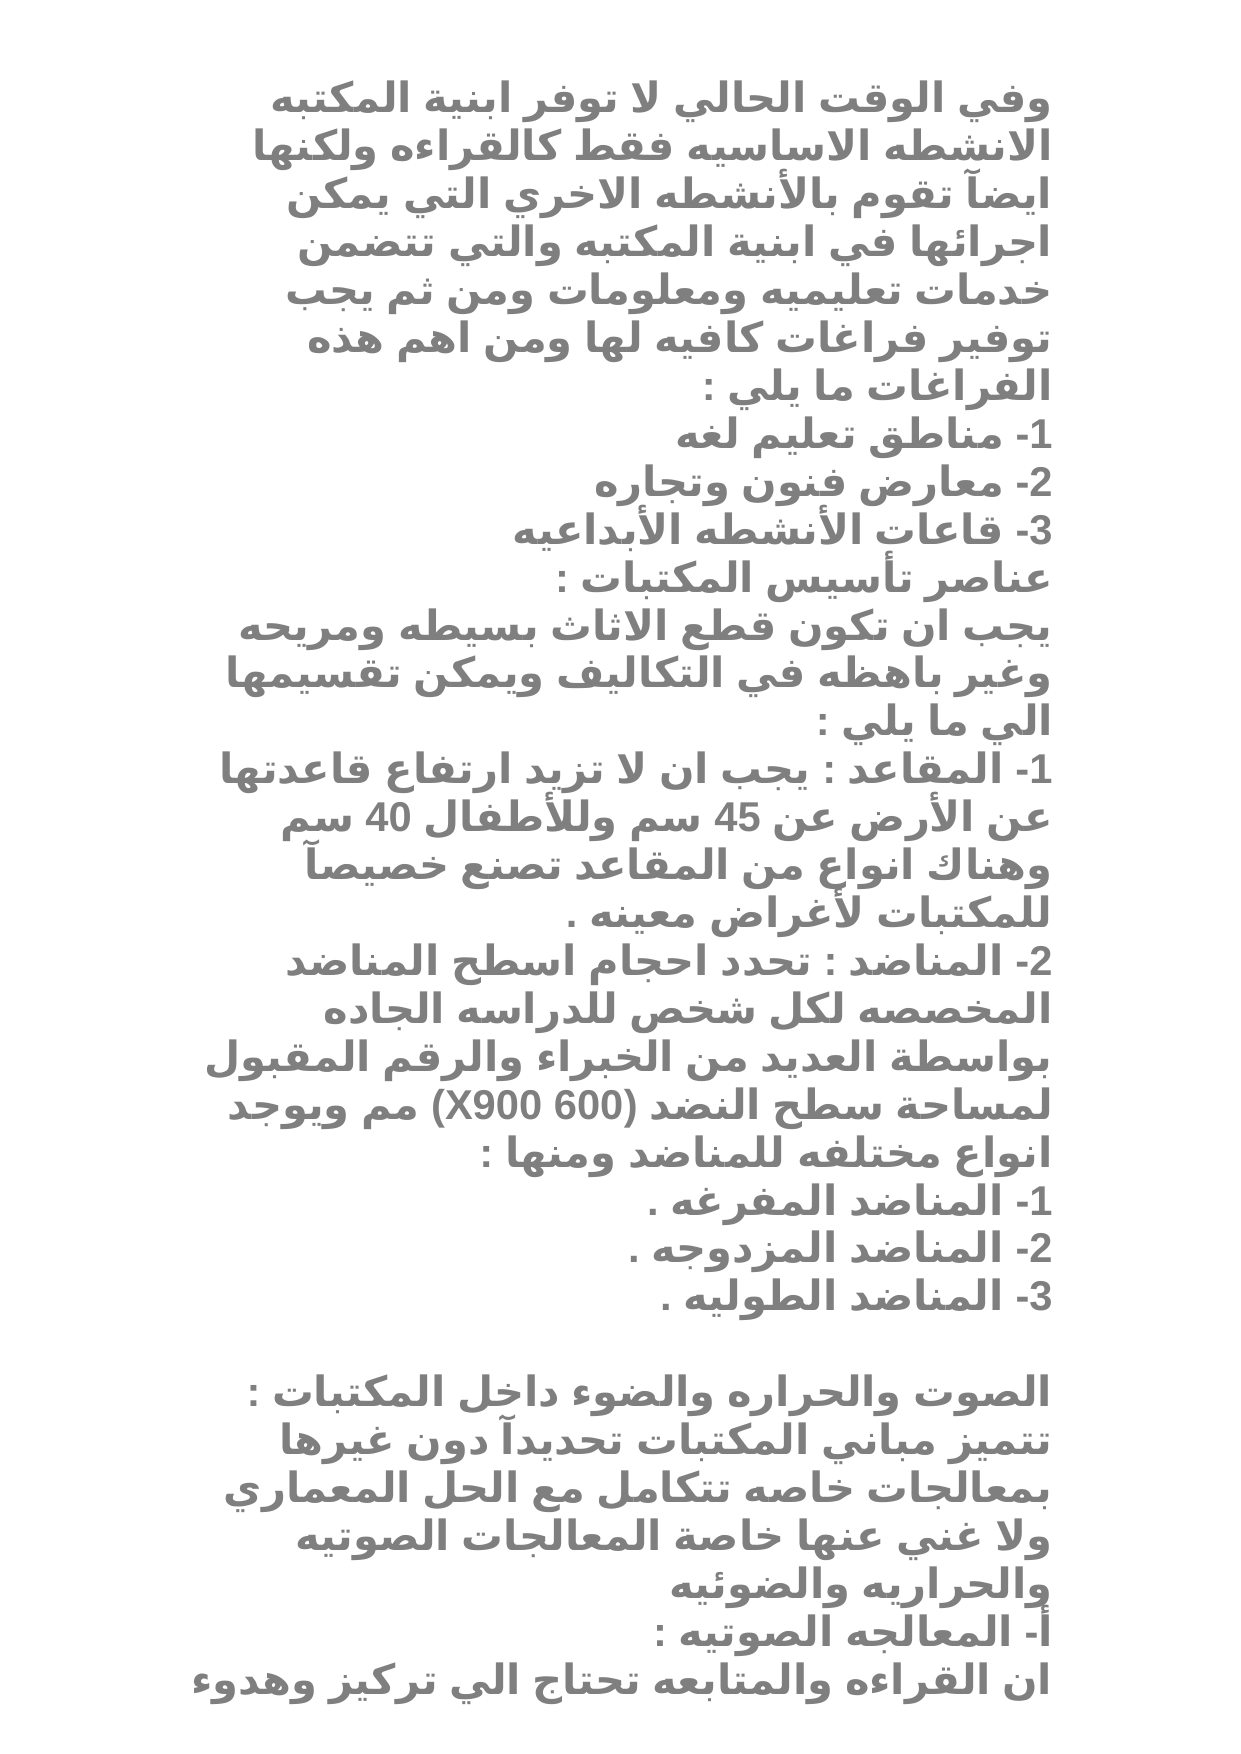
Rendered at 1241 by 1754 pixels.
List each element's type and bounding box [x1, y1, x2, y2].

text [187, 74, 1053, 1703]
